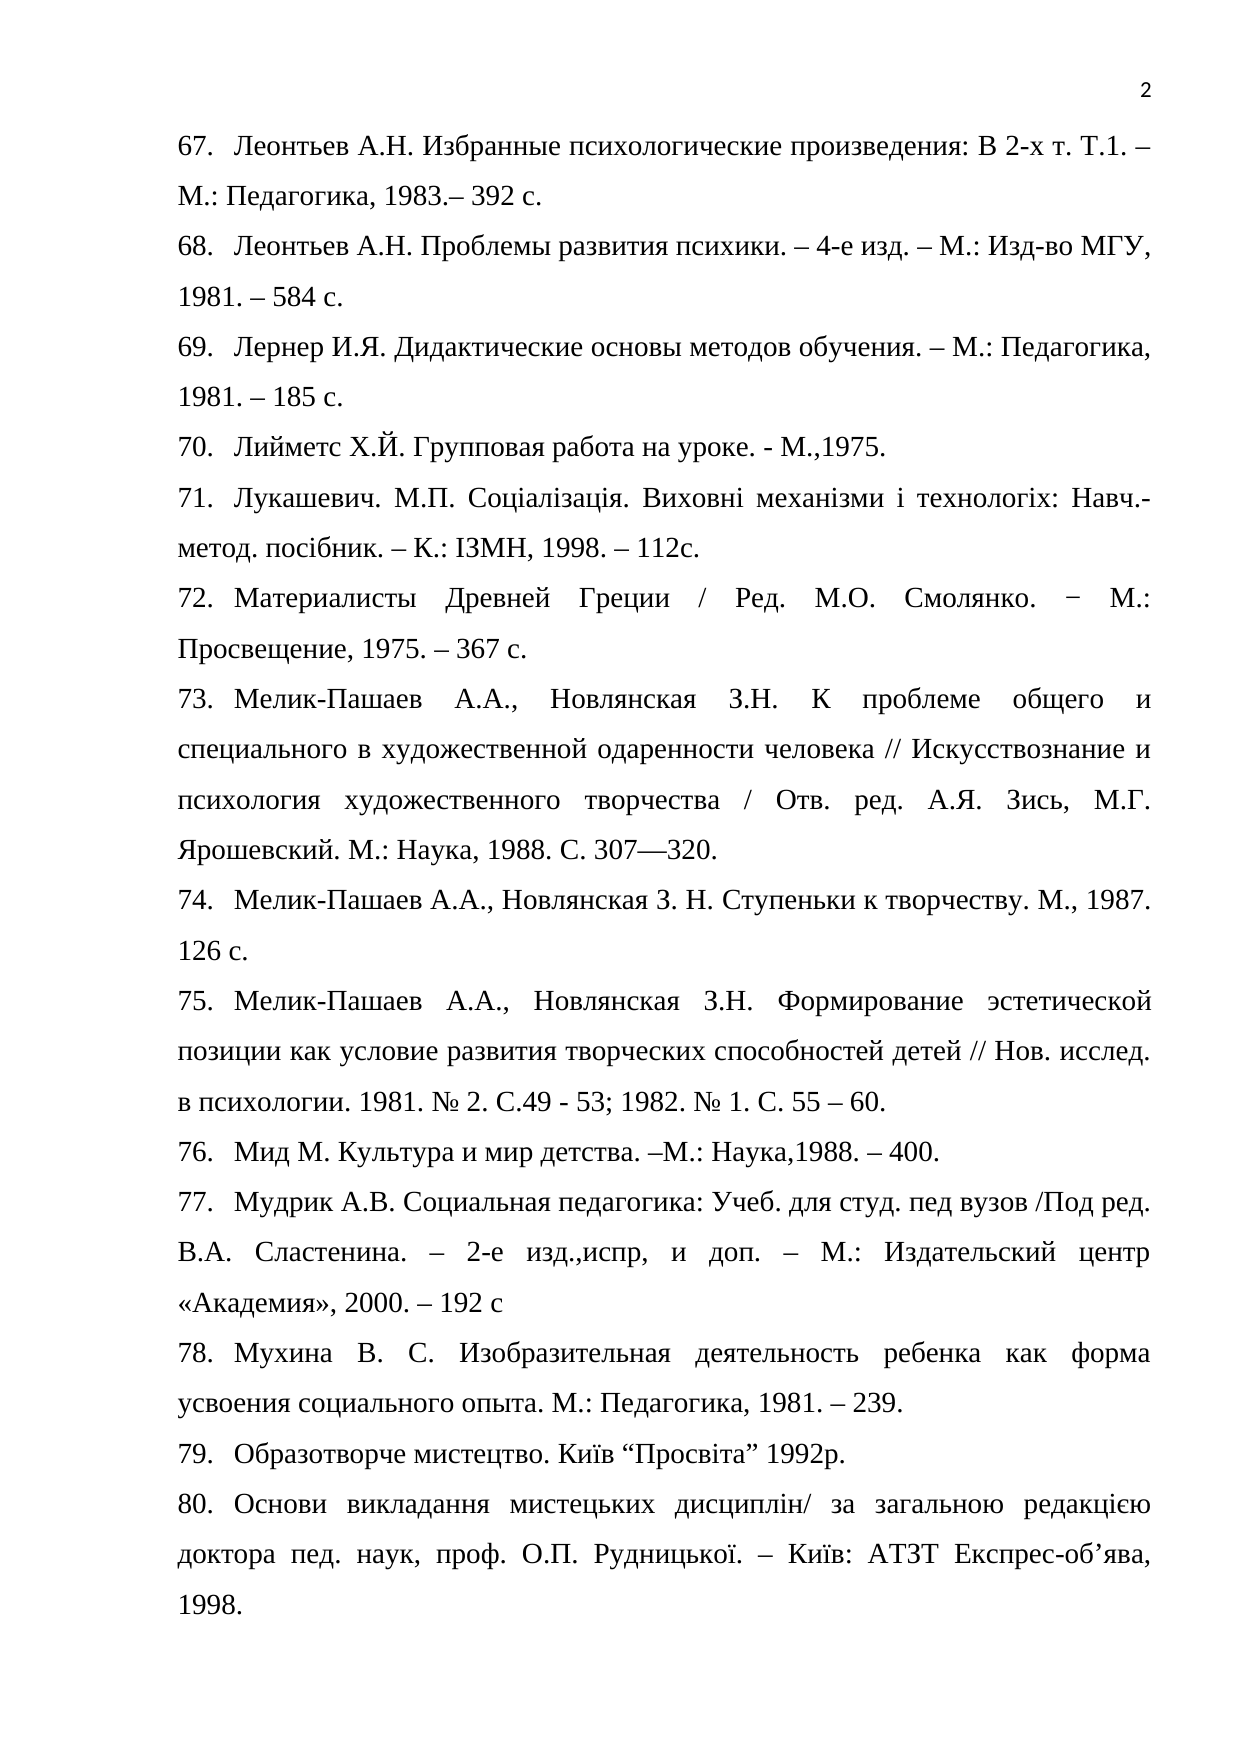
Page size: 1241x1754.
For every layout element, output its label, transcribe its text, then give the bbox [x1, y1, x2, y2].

list Лернер И.Я. Дидактические основы методов обучения. – М.: Педагогика, 1981. – 185 с. [177, 329, 1152, 413]
list Мелик-Пашаев А.А., Новлянская З. Н. Ступеньки к творчеству. М., 1987. 126 с. [177, 882, 1152, 966]
list Лийметс Х.Й. Групповая работа на уроке. - М.,1975. [177, 429, 1152, 463]
list Основи викладання мистецьких дисциплін/ за загальною редакцією доктора пед. наук, проф. О.П. Рудницької. – Київ: АТЗТ Експрес-об’ява, 1998. [177, 1486, 1152, 1620]
list Леонтьев А.Н. Проблемы развития психики. – 4-е изд. – М.: Изд-во МГУ, 1981. – 584 с. [177, 228, 1152, 312]
list Лукашевич. М.П. Соціалізація. Виховні механізми і технологіх: Навч.-метод. посібник. – К.: ІЗМН, 1998. – 112с. [177, 480, 1152, 564]
list Образотворче мистецтво. Київ “Просвіта” 1992р. [177, 1436, 1152, 1469]
list Материалисты Древней Греции / Ред. М.О. Смолянко. − М.: Просвещение, 1975. – 367 с. [177, 581, 1152, 664]
list Мелик-Пашаев А.А., Новлянская З.Н. Формирование эстетической позиции как условие развития творческих способностей детей // Нов. исслед. в психологии. 1981. № 2. С.49 - 53; 1982. № 1. С. 55 – 60. [177, 983, 1152, 1117]
list Леонтьев А.Н. Избранные психологические произведения: В 2-х т. Т.1. –М.: Педагогика, 1983.– 392 с. [177, 128, 1152, 212]
list Мухина В. С. Изобразительная деятельность ребенка как форма усвоения социального опыта. М.: Педагогика, 1981. – 239. [177, 1335, 1152, 1419]
list Мид М. Культура и мир детства. –М.: Наука,1988. – 400. [177, 1134, 1152, 1167]
list Мелик-Пашаев А.А., Новлянская З.Н. К проблеме общего и специального в художественной одаренности человека // Искусствознание и психология художественного творчества / Отв. ред. А.Я. Зись, М.Г. Ярошевский. М.: Наука, 1988. С. 307—320. [177, 681, 1152, 866]
list Мудрик А.В. Социальная педагогика: Учеб. для студ. пед вузов /Под ред. В.А. Сластенина. – 2-е изд.,испр, и доп. – М.: Издательский центр «Академия», 2000. – 192 с [177, 1184, 1152, 1318]
